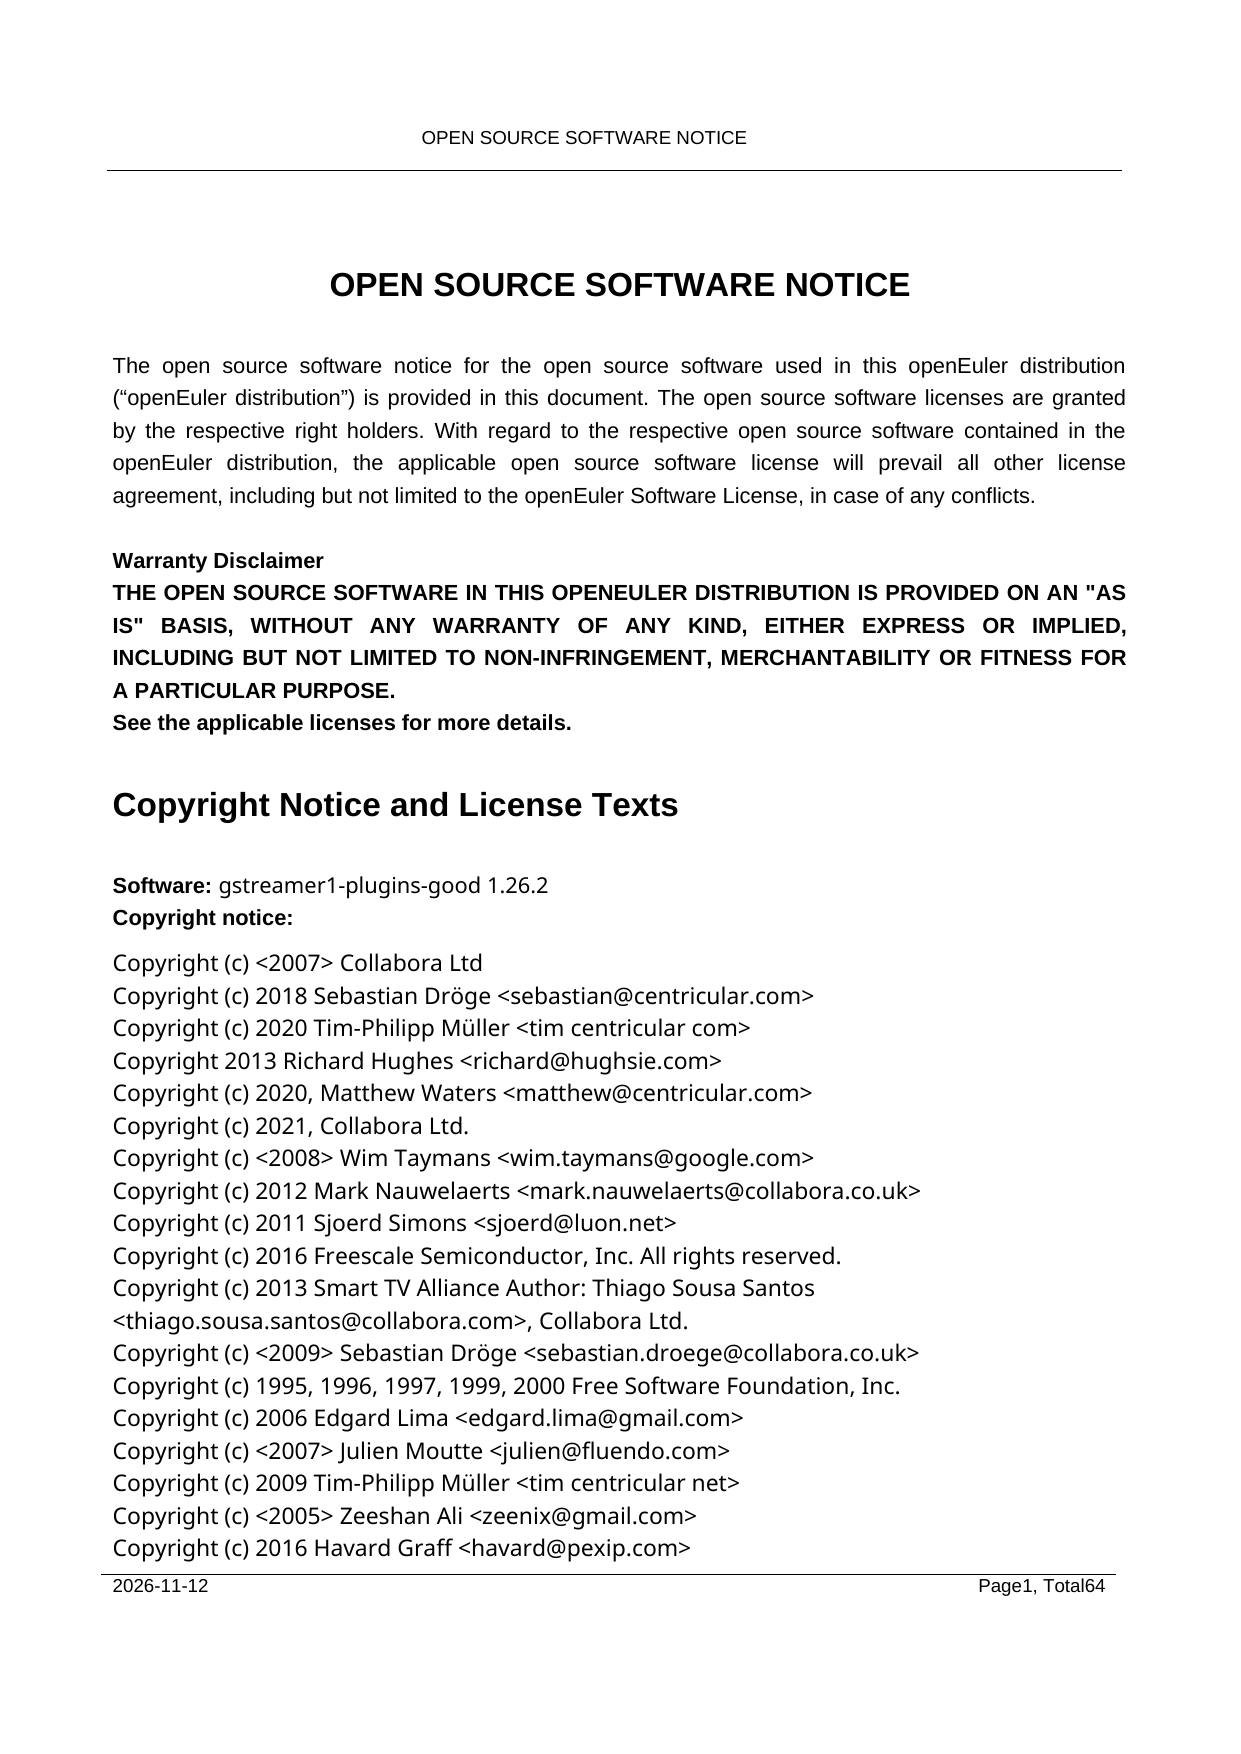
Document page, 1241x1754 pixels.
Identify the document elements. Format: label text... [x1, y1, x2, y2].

text OPEN SOURCE SOFTWARE NOTICE [112, 251, 1128, 316]
text THE OPEN SOURCE SOFTWARE IN THIS OPENEULER DISTRIBUTION IS PROVIDED ON AN "AS IS" BASIS, WITHOUT ANY WARRANTY OF ANY KIND, EITHER EXPRESS OR IMPLIED, INCLUDING BUT NOT LIMITED TO NON-INFRINGEMENT, MERCHANTABILITY OR FITNESS FOR A PARTICULAR PURPOSE. See the applicable licenses for more details. [112, 576, 1128, 739]
text The open source software notice for the open source software used in this openEuler distribution (“openEuler distribution”) is provided in this document. The open source software licenses are granted by the respective right holders. With regard to the respective open source software contained in the openEuler distribution, the applicable open source software license will prevail all other license agreement, including but not limited to the openEuler Software License, in case of any conflicts. [112, 349, 1128, 511]
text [112, 947, 1128, 1564]
text Copyright notice: [112, 901, 1128, 934]
text Warranty Disclaimer [112, 544, 1128, 576]
title Software: gstreamer1-plugins-good 1.26.2 [112, 869, 1128, 901]
text Copyright Notice and License Texts [112, 771, 1128, 836]
